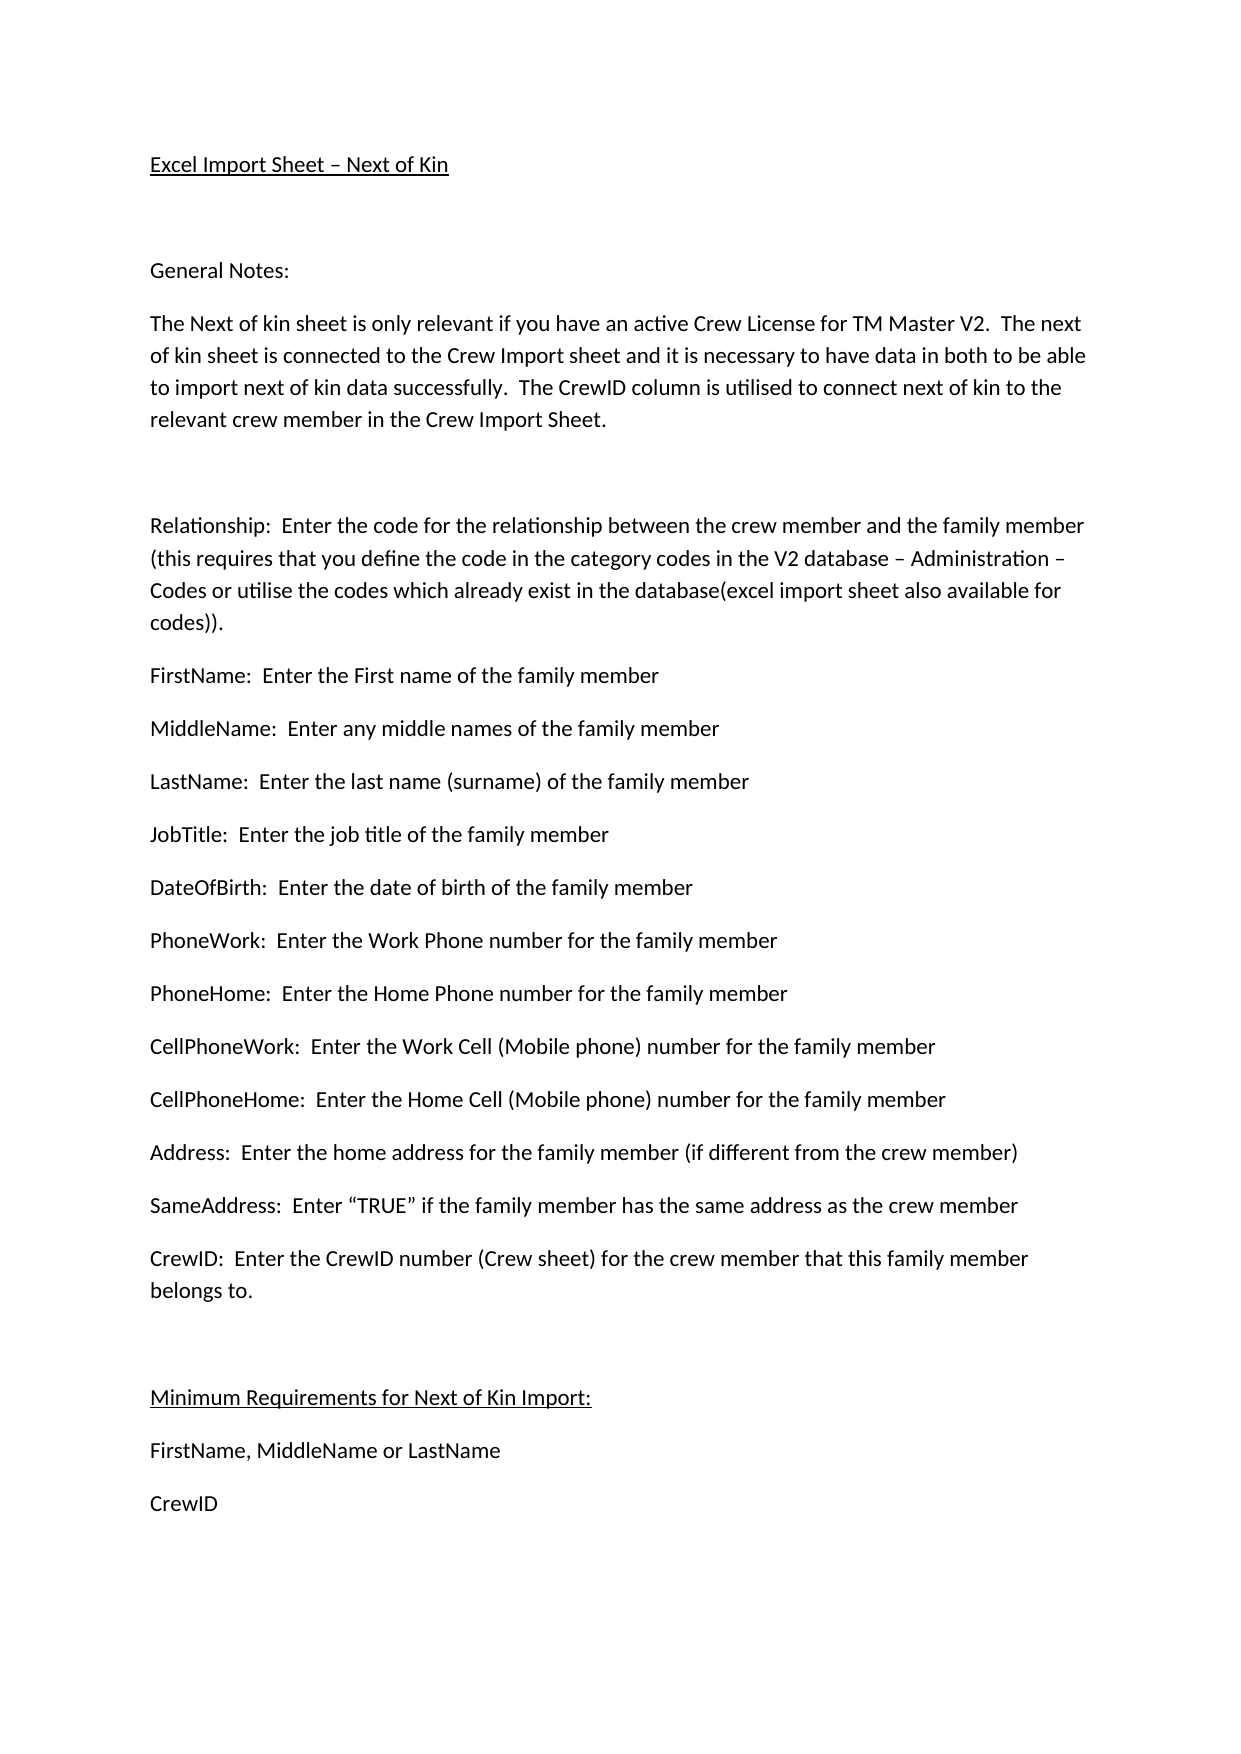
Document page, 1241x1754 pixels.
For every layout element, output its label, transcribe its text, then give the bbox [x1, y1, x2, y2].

text FirstName, MiddleName or LastName [150, 1436, 1090, 1464]
text CrewID [150, 1489, 1090, 1517]
text FirstName: Enter the First name of the family member [150, 661, 1090, 689]
text The Next of kin sheet is only relevant if you have an active Crew License for TM Master V2. The next of kin sheet is connected to the Crew Import sheet and it is necessary to have data in both to be able to import next of kin data successfully. The CrewID column is utilised to connect next of kin to the relevant crew member in the Crew Import Sheet. [150, 309, 1090, 434]
text JobTitle: Enter the job title of the family member [150, 820, 1090, 848]
text Excel Import Sheet – Next of Kin [150, 150, 1090, 178]
text LastName: Enter the last name (surname) of the family member [150, 767, 1090, 795]
text PhoneHome: Enter the Home Phone number for the family member [150, 979, 1090, 1007]
text CellPhoneWork: Enter the Work Cell (Mobile phone) number for the family member [150, 1032, 1090, 1060]
text SameAddress: Enter “TRUE” if the family member has the same address as the crew member [150, 1191, 1090, 1219]
text Relationship: Enter the code for the relationship between the crew member and the family member (this requires that you define the code in the category codes in the V2 database – Administration – Codes or utilise the codes which already exist in the database(excel import sheet also available for codes)). [150, 512, 1090, 636]
text CellPhoneHome: Enter the Home Cell (Mobile phone) number for the family member [150, 1085, 1090, 1113]
text Address: Enter the home address for the family member (if different from the crew member) [150, 1138, 1090, 1166]
text General Notes: [150, 256, 1090, 284]
text CrewID: Enter the CrewID number (Crew sheet) for the crew member that this family member belongs to. [150, 1244, 1090, 1305]
text PhoneWork: Enter the Work Phone number for the family member [150, 926, 1090, 954]
text DateOfBirth: Enter the date of birth of the family member [150, 873, 1090, 901]
text Minimum Requirements for Next of Kin Import: [150, 1383, 1090, 1411]
text MiddleName: Enter any middle names of the family member [150, 714, 1090, 742]
